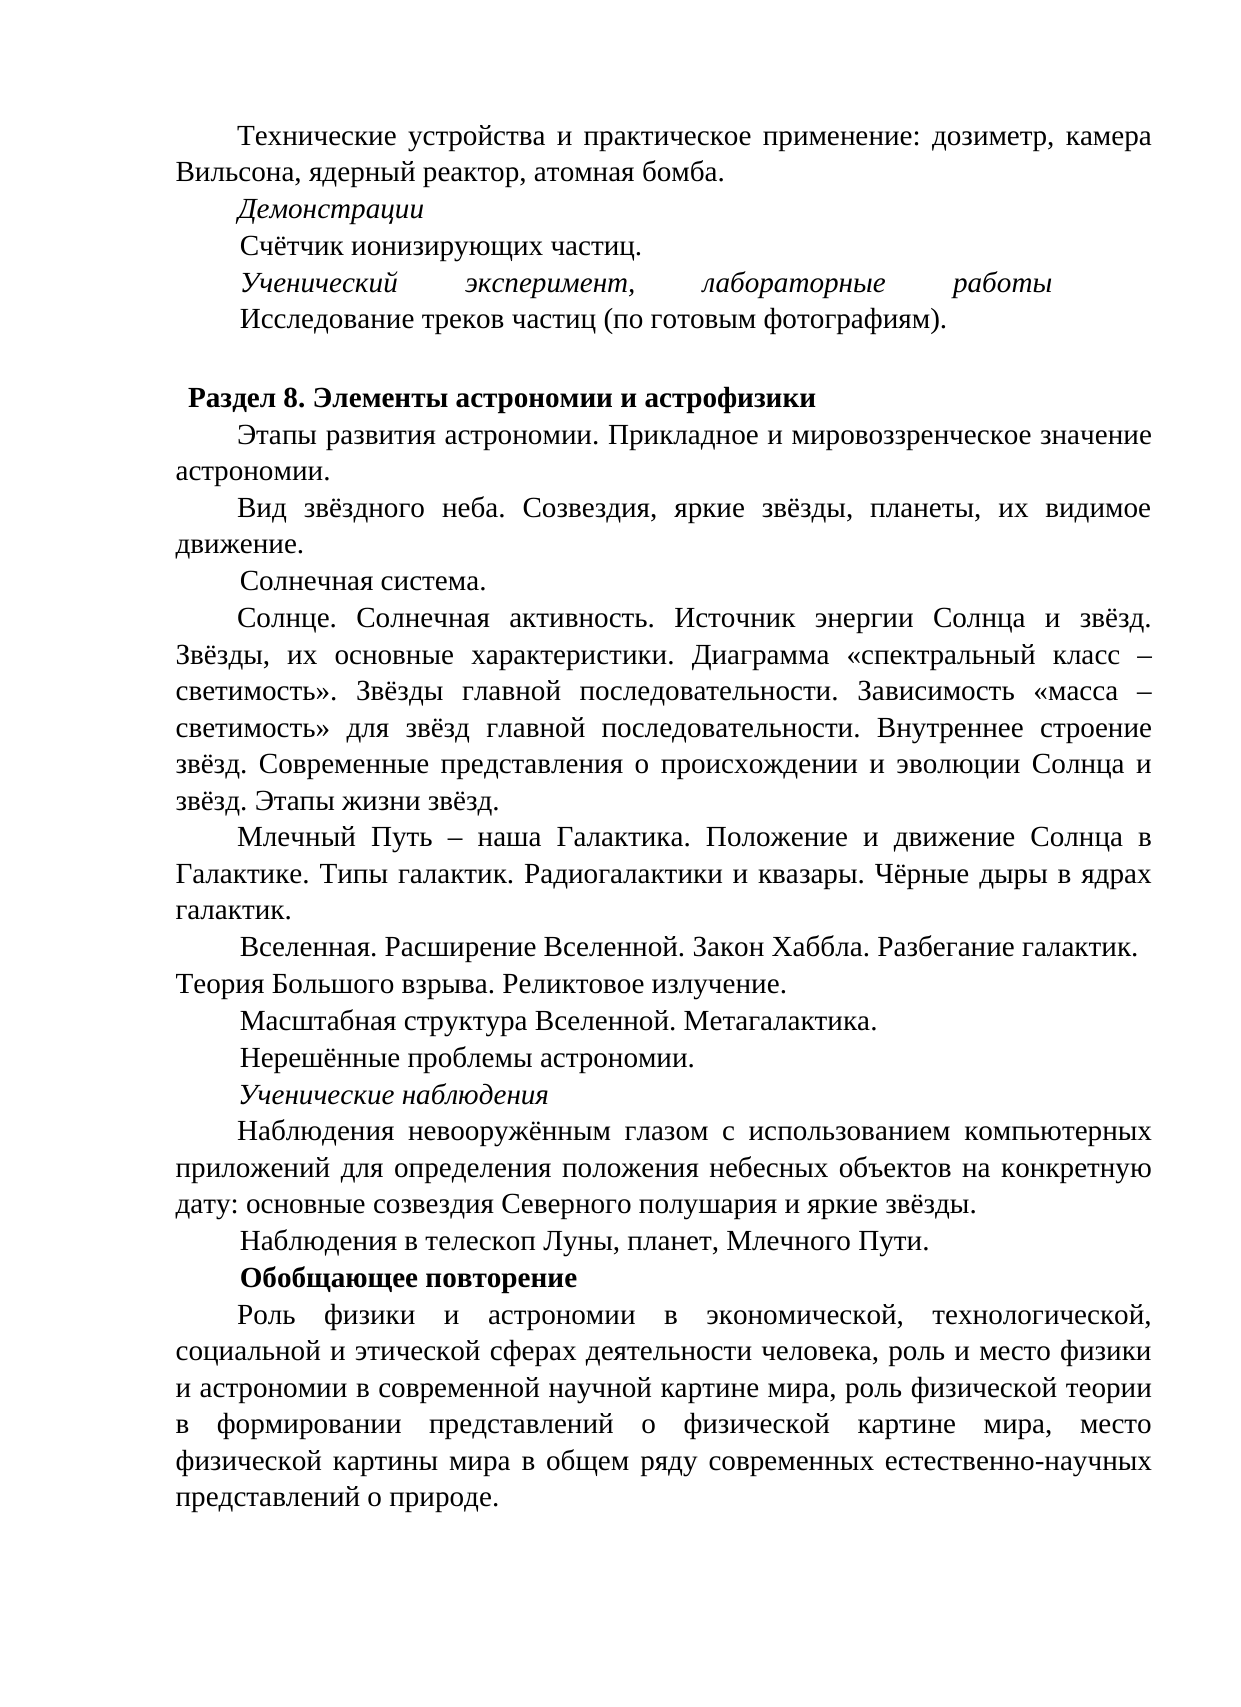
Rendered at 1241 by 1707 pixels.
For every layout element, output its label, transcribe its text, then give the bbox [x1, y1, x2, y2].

subtitle Обобщающее повторение [239, 1260, 1152, 1294]
subtitle Раздел 8. Элементы астрономии и астрофизики [188, 380, 1152, 414]
text Солнце. Солнечная активность. Источник энергии Солнца и звёзд. Звёзды, их основные характеристики. Диаграмма «спектральный класс – светимость». Звёзды главной последовательности. Зависимость «масса – светимость» для звёзд главной последовательности. Внутреннее строение звёзд. Современные представления о происхождении и эволюции Солнца и звёзд. Этапы жизни звёзд. [175, 600, 1153, 816]
text Технические устройства и практическое применение: дозиметр, камера Вильсона, ядерный реактор, атомная бомба. [175, 118, 1153, 188]
text Роль физики и астрономии в экономической, технологической, социальной и этической сферах деятельности человека, роль и место физики и астрономии в современной научной картине мира, роль физической теории в формировании представлений о физической картине мира, место физической картины мира в общем ряду современных естественно-научных представлений о природе. [175, 1297, 1153, 1513]
text Наблюдения в телескоп Луны, планет, Млечного Пути. [239, 1223, 1153, 1257]
text Теория Большого взрыва. Реликтовое излучение. [175, 966, 1153, 1000]
subtitle Ученические наблюдения [238, 1077, 996, 1110]
text Нерешённые проблемы астрономии. [239, 1040, 1153, 1073]
text Ученический эксперимент, лабораторные работы Исследование треков частиц (по готовым фотографиям). [239, 265, 1052, 335]
text Вселенная. Расширение Вселенной. Закон Хаббла. Разбегание галактик. [239, 929, 1153, 963]
text Масштабная структура Вселенной. Метагалактика. [239, 1003, 1153, 1037]
text Наблюдения невооружённым глазом с использованием компьютерных приложений для определения положения небесных объектов на конкретную дату: основные созвездия Северного полушария и яркие звёзды. [175, 1113, 1153, 1220]
text Млечный Путь – наша Галактика. Положение и движение Солнца в Галактике. Типы галактик. Радиогалактики и квазары. Чёрные дыры в ядрах галактик. [175, 819, 1153, 926]
text Вид звёздного неба. Созвездия, яркие звёзды, планеты, их видимое движение. [175, 490, 1153, 560]
text Счётчик ионизирующих частиц. [239, 228, 1153, 262]
text Этапы развития астрономии. Прикладное и мировоззренческое значение астрономии. [175, 417, 1153, 487]
subtitle Демонстрации [238, 191, 996, 225]
text Солнечная система. [239, 563, 1153, 597]
